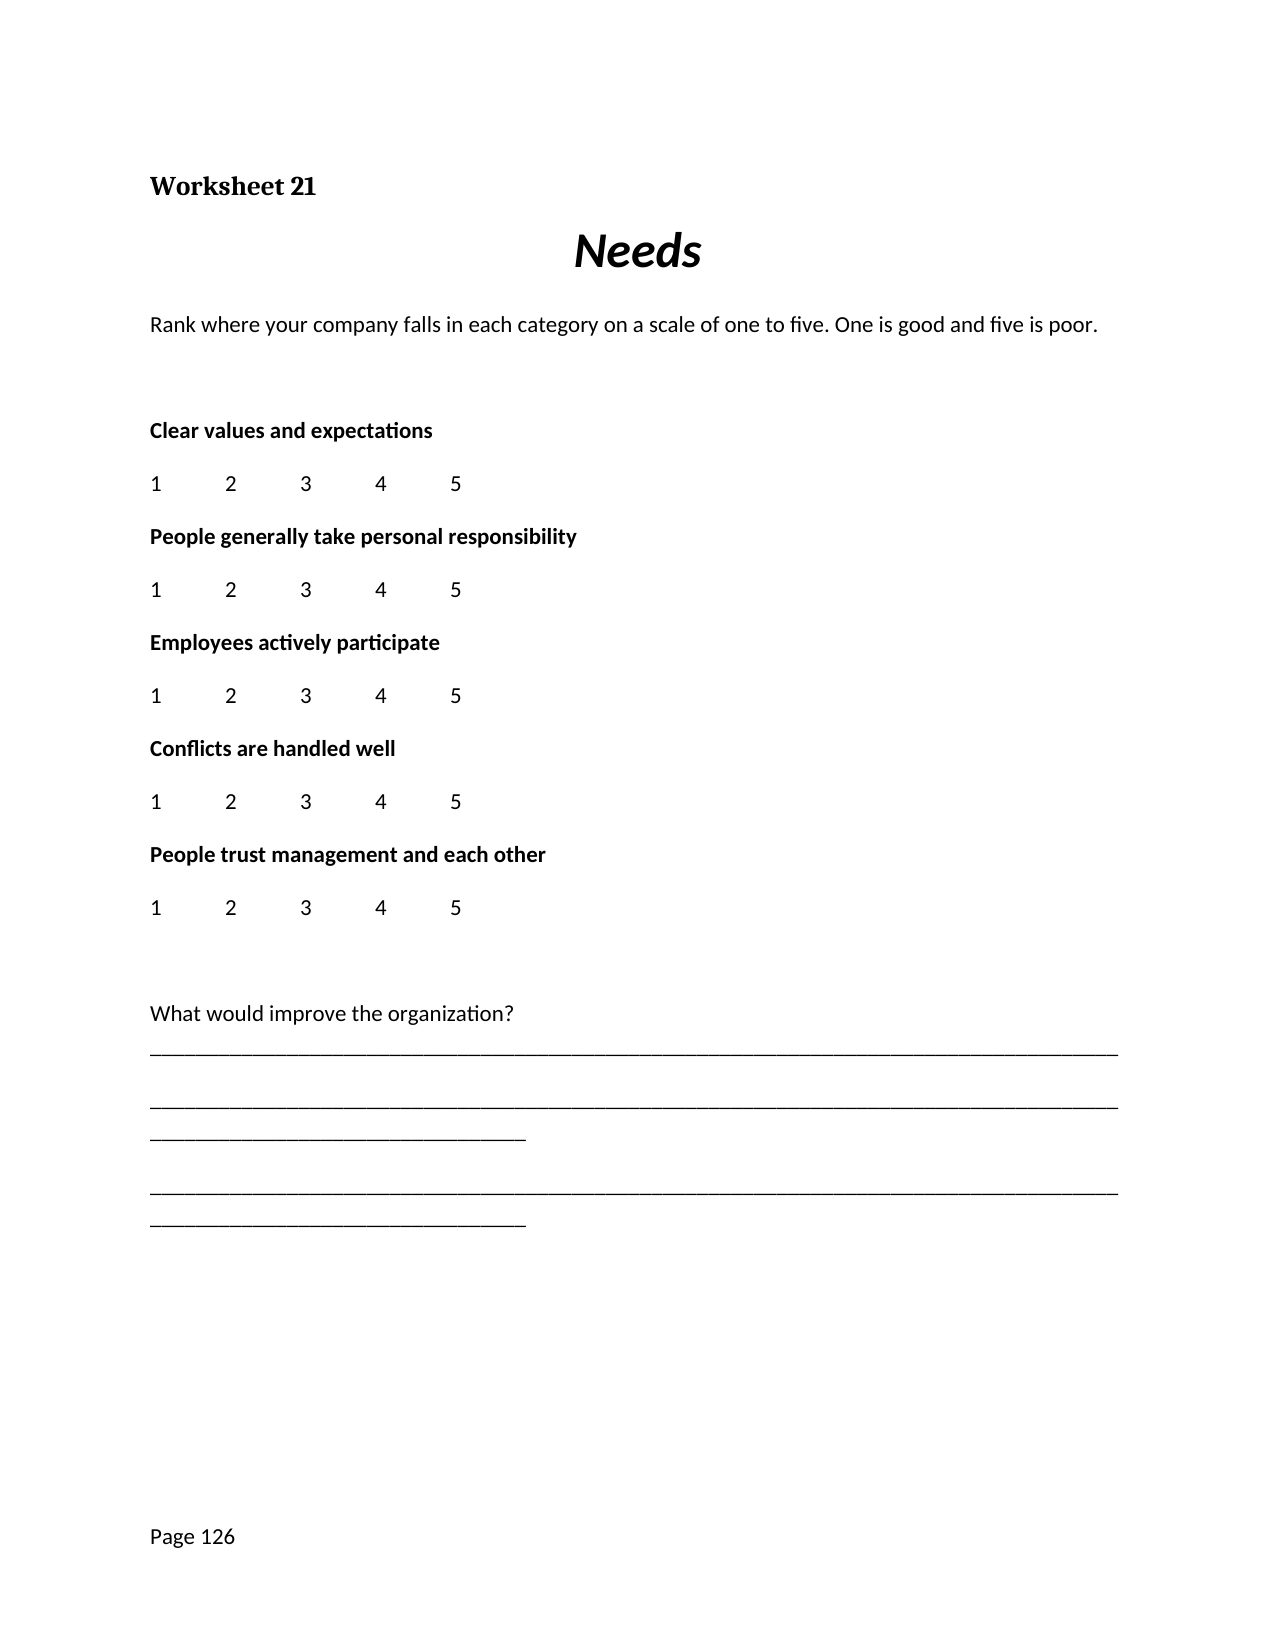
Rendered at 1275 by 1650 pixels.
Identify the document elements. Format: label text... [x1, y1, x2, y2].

text Rank where your company falls in each category on a scale of one to five. One is good and five is poor. [150, 310, 1125, 338]
text Conflicts are handled well [150, 734, 1125, 762]
text 1 2 3 4 5 [150, 787, 1125, 815]
text What would improve the organization? _____________________________________________________________________________________ [150, 999, 1125, 1059]
text People generally take personal responsibility [150, 522, 1125, 550]
text ______________________________________________________________________________________________________________________ [150, 1084, 1125, 1145]
text 1 2 3 4 5 [150, 469, 1125, 497]
subtitle Worksheet 21 [150, 171, 1125, 202]
text 1 2 3 4 5 [150, 575, 1125, 603]
text Employees actively participate [150, 628, 1125, 656]
text 1 2 3 4 5 [150, 893, 1125, 921]
text ______________________________________________________________________________________________________________________ [150, 1170, 1125, 1230]
text Clear values and expectations [150, 416, 1125, 444]
text People trust management and each other [150, 840, 1125, 868]
text 1 2 3 4 5 [150, 681, 1125, 709]
text Needs [150, 219, 1125, 280]
